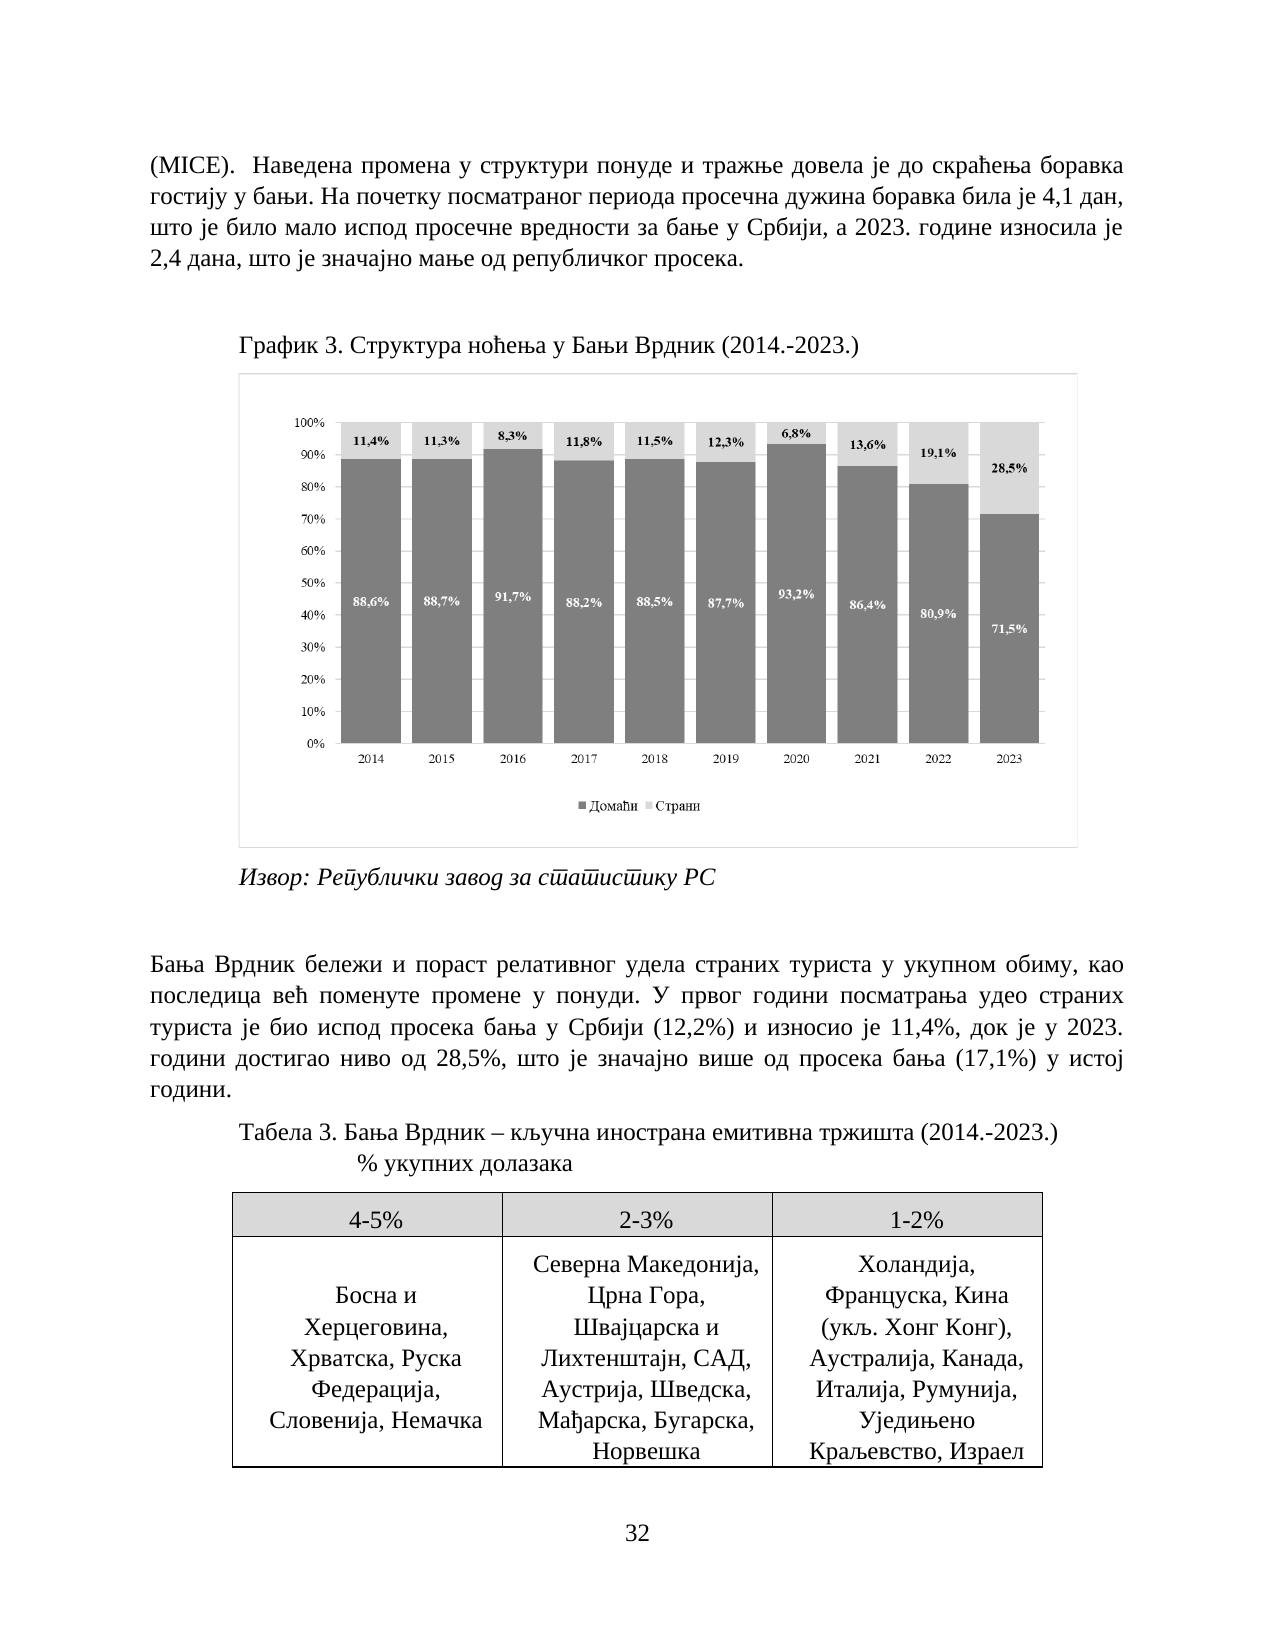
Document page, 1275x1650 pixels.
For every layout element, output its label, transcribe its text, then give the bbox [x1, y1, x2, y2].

table_header 2-3% [503, 1193, 772, 1236]
table_header 1-2% [773, 1193, 1042, 1236]
table_cell Северна Македонија, Црна Гора, Швајцарска и Лихтенштајн, САД, Аустрија, Шведска, Мађарска, Бугарска, Норвешка [503, 1237, 772, 1466]
text График 3. Структура ноћења у Бањи Врдник (2014.-2023.) [239, 330, 1125, 359]
table_cell Холандија, Француска, Кина (укљ. Хонг Конг), Аустралија, Канада, Италија, Румунија, Уједињено Краљевство, Израел [773, 1237, 1042, 1466]
text Бања Врдник бележи и пораст релативног удела страних туриста у укупном обиму, као последица већ поменуте промене у понуди. У првог години посматрања удео страних туриста је био испод просека бања у Србији (12,2%) и износио је 11,4%, док је у 2023. години достигао ниво од 28,5%, што је значајно више од просека бања (17,1%) у истој години. [150, 949, 1125, 1102]
table_header 4-5% [233, 1193, 502, 1236]
table_cell Босна и Херцеговина, Хрватска, Руска Федерација, Словенија, Немачка [233, 1237, 502, 1466]
text Табела 3. Бања Врдник – кључна инострана емитивна тржишта (2014.-2023.) % укупних долазака [239, 1117, 1125, 1177]
text Извор: Републички завод за статистику РС [239, 862, 1125, 891]
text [150, 150, 1125, 272]
picture [238, 373, 1078, 848]
